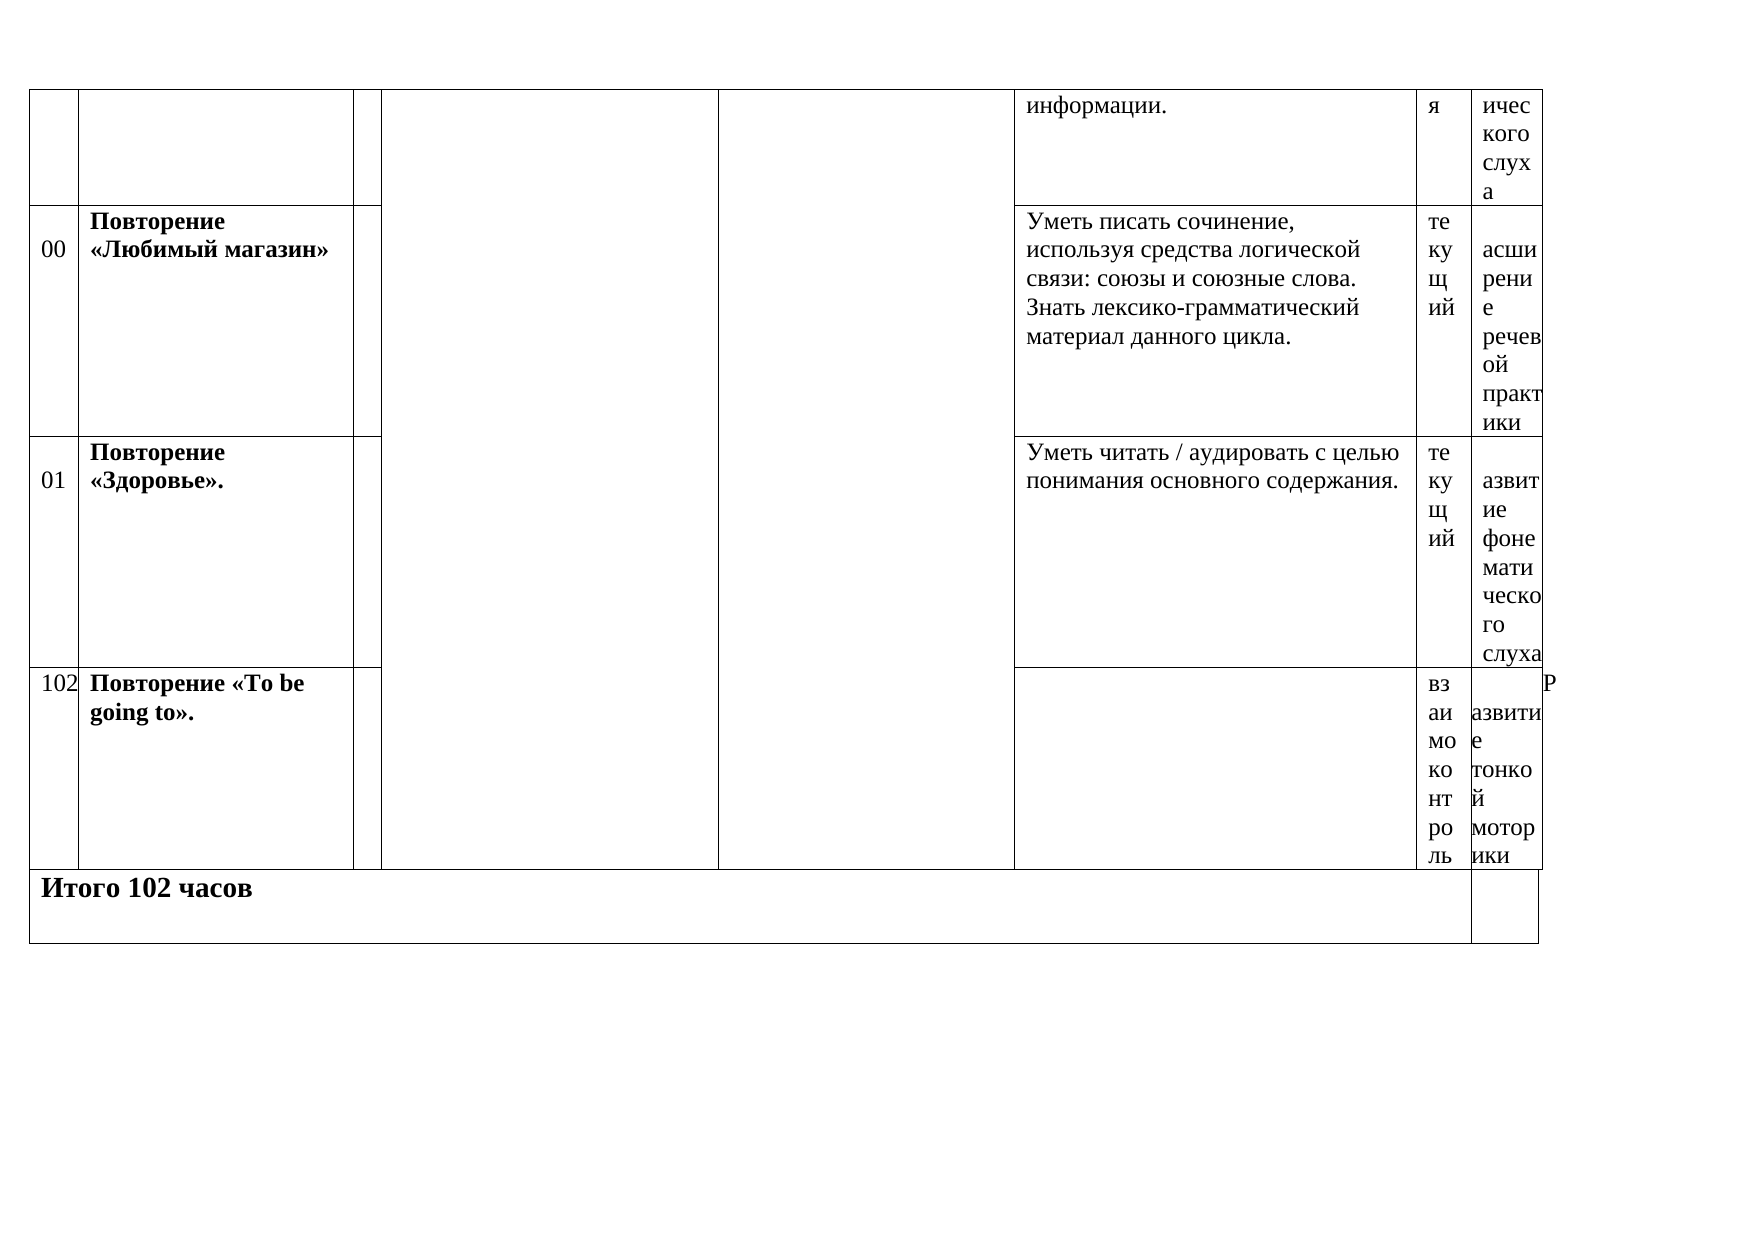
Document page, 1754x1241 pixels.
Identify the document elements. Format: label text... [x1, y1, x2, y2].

table_cell 102 [30, 668, 78, 869]
table_cell [354, 668, 381, 869]
table_cell [354, 437, 381, 667]
table_cell [354, 206, 381, 436]
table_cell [79, 90, 353, 205]
table_cell 100 [30, 206, 78, 436]
table_cell Уметь читать / аудировать с целью понимания основного содержания. [1015, 437, 1416, 667]
table_cell Уметь писать сочинение, используя средства логической связи: союзы и союзные слова. Знать лексико-грамматический материал данного цикла. [1015, 206, 1416, 436]
table_cell 1 [354, 90, 381, 205]
table_cell Повторение «Любимый магазин» [79, 206, 353, 436]
table_cell групповая [1417, 90, 1471, 205]
table_cell взаимоконтроль [1417, 668, 1471, 869]
table_cell Развитие фонематического слуха [1472, 437, 1542, 667]
table_cell Развитие тонкой моторики [1472, 668, 1542, 869]
table_cell текущий [1417, 437, 1471, 667]
table_cell [1472, 870, 1538, 942]
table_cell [1472, 90, 1542, 205]
table_cell [1015, 668, 1416, 869]
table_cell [1015, 90, 1416, 205]
table_cell Итого 102 часов [30, 870, 1471, 942]
table_cell 101 [30, 437, 78, 667]
table_cell Расширение речевой практики [1472, 206, 1542, 436]
table_cell Повторение «To be going to». [79, 668, 353, 869]
table_cell 99 [30, 90, 78, 205]
table_cell Повторение «Здоровье». [79, 437, 353, 667]
table_cell текущий [1417, 206, 1471, 436]
